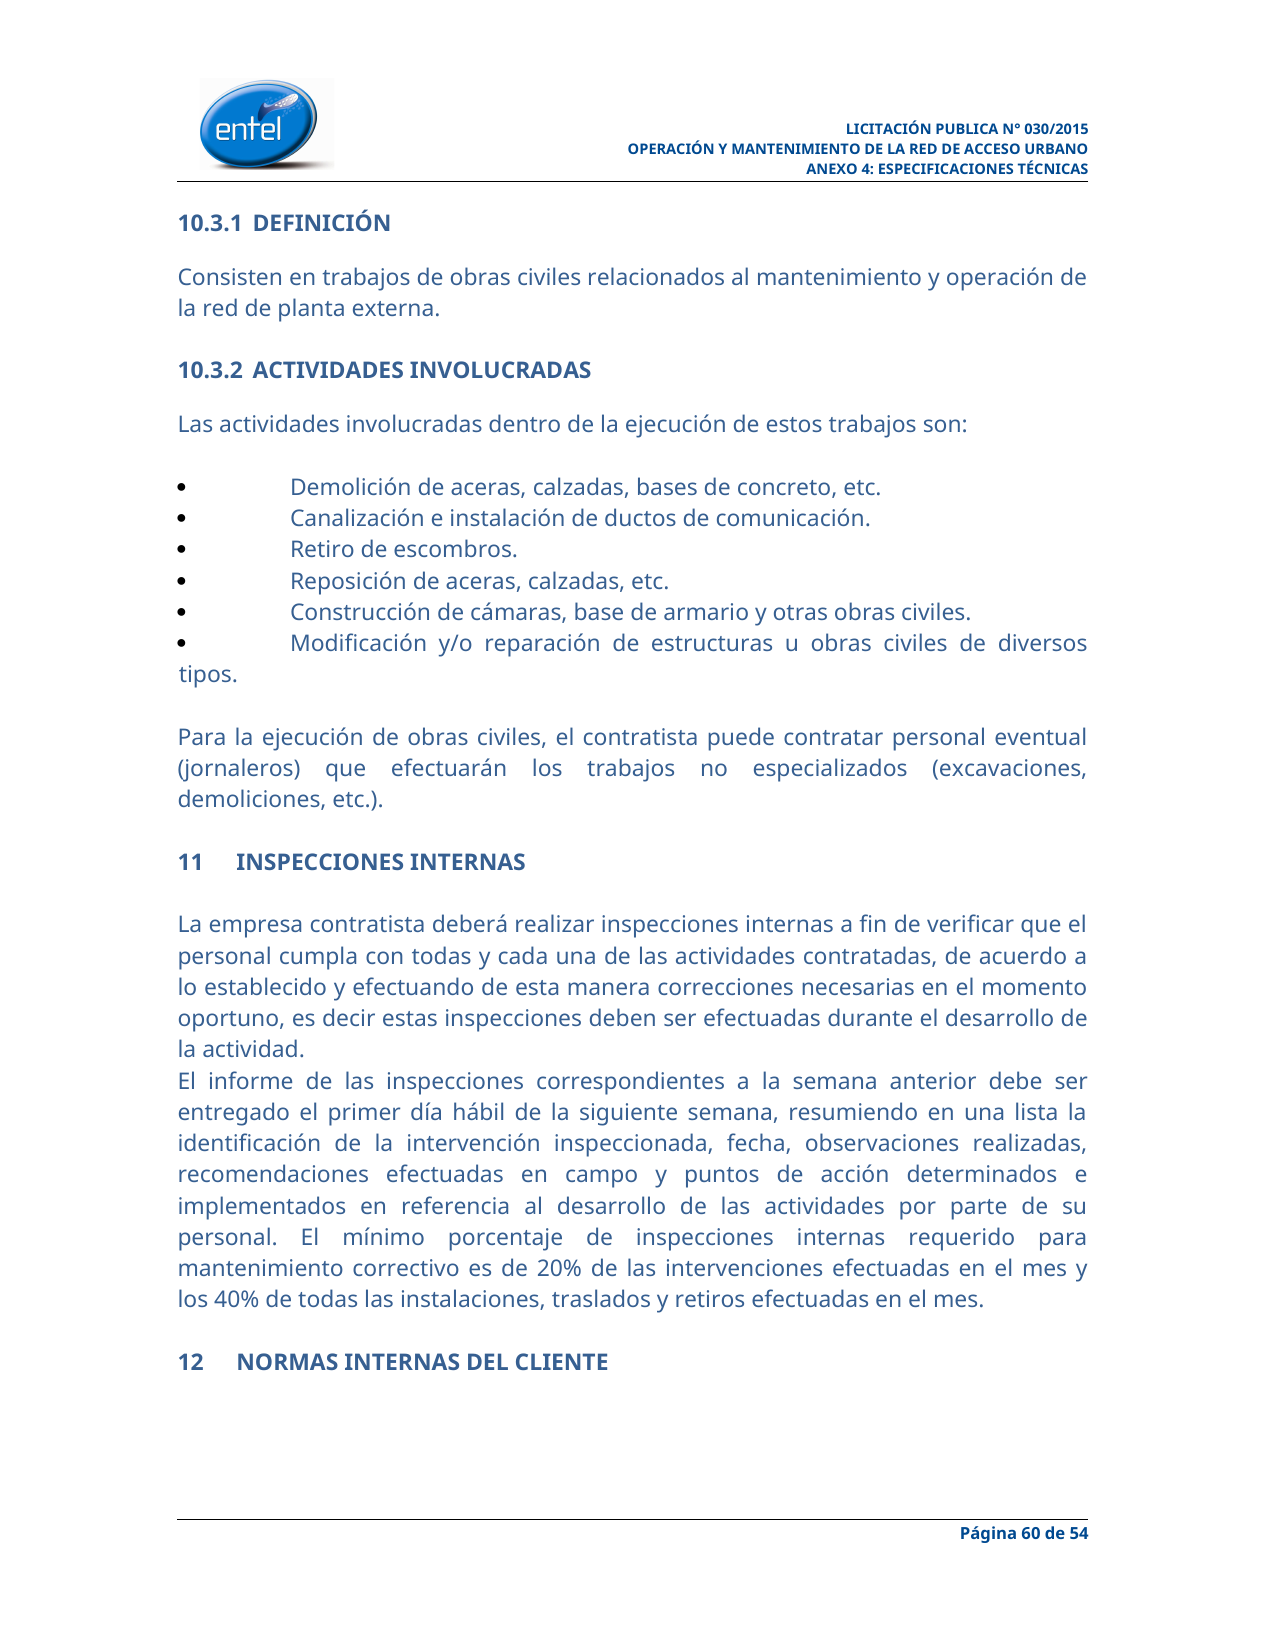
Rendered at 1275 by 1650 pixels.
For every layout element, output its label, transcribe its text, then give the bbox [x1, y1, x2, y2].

text El informe de las inspecciones correspondientes a la semana anterior debe ser entregado el primer día hábil de la siguiente semana, resumiendo en una lista la identificación de la intervención inspeccionada, fecha, observaciones realizadas, recomendaciones efectuadas en campo y puntos de acción determinados e implementados en referencia al desarrollo de las actividades por parte de su personal. El mínimo porcentaje de inspecciones internas requerido para mantenimiento correctivo es de 20% de las intervenciones efectuadas en el mes y los 40% de todas las instalaciones, traslados y retiros efectuadas en el mes. [177, 1065, 1088, 1315]
list Canalización e instalación de ductos de comunicación. [177, 502, 1088, 533]
list Construcción de cámaras, base de armario y otras obras civiles. [177, 596, 1088, 627]
text Consisten en trabajos de obras civiles relacionados al mantenimiento y operación de la red de planta externa. [177, 261, 1088, 323]
list Retiro de escombros. [177, 533, 1088, 565]
text Las actividades involucradas dentro de la ejecución de estos trabajos son: [177, 408, 1088, 440]
text La empresa contratista deberá realizar inspecciones internas a fin de verificar que el personal cumpla con todas y cada una de las actividades contratadas, de acuerdo a lo establecido y efectuando de esta manera correcciones necesarias en el momento oportuno, es decir estas inspecciones deben ser efectuadas durante el desarrollo de la actividad. [177, 908, 1088, 1065]
subtitle Inspecciones internas [177, 846, 1088, 877]
subtitle ACTIVIDADES INVOLUCRADAS [177, 354, 1088, 386]
text Para la ejecución de obras civiles, el contratista puede contratar personal eventual (jornaleros) que efectuarán los trabajos no especializados (excavaciones, demoliciones, etc.). [177, 721, 1088, 815]
list Modificación y/o reparación de estructuras u obras civiles de diversos tipos. [177, 627, 1088, 690]
subtitle DEFINICIÓN [177, 207, 1088, 238]
list Reposición de aceras, calzadas, etc. [177, 565, 1088, 596]
list Demolición de aceras, calzadas, bases de concreto, etc. [177, 471, 1088, 502]
picture [199, 78, 335, 170]
subtitle NOrmas internas del cliente [177, 1346, 1088, 1377]
